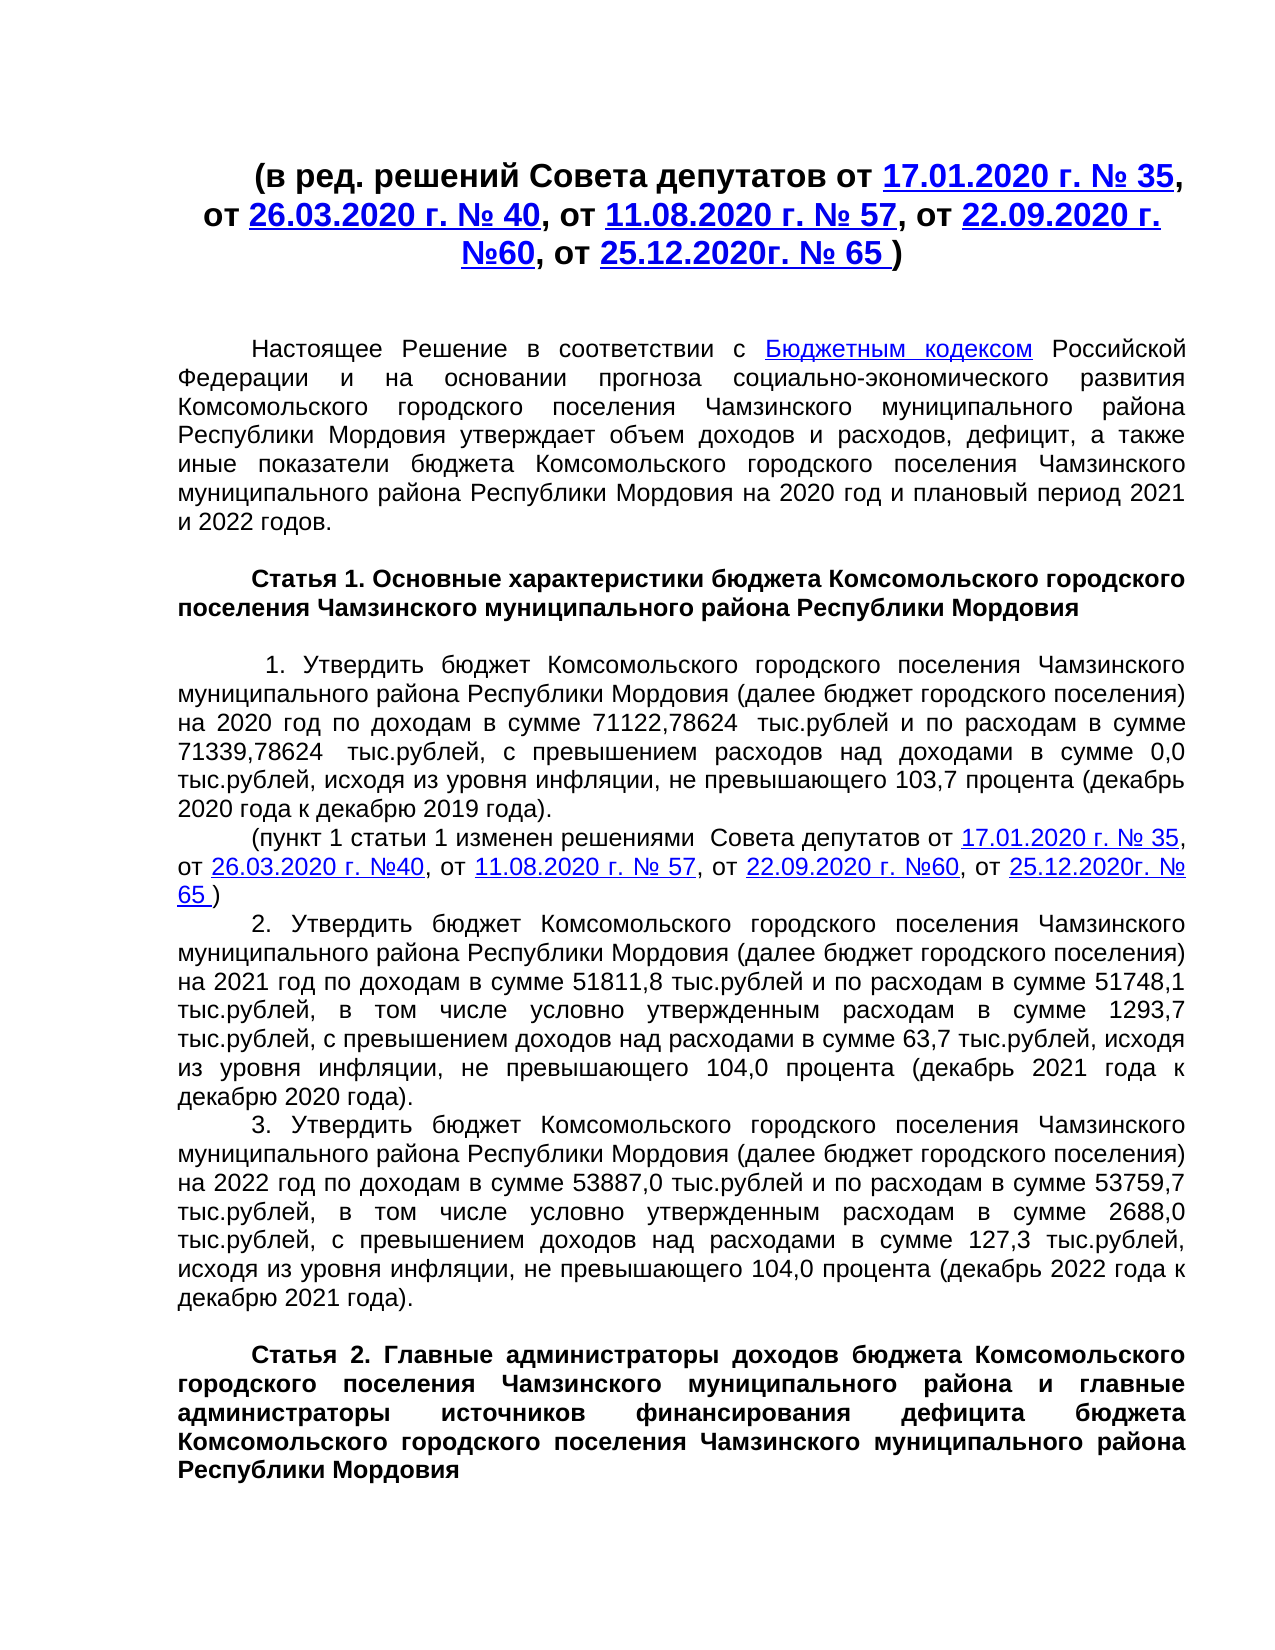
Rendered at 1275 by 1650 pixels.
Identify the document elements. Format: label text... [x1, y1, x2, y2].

subtitle Статья 1. Основные характеристики бюджета Комсомольского городского поселения Чамзинского муниципального района Республики Мордовия [177, 564, 1186, 622]
subtitle (в ред. решений Совета депутатов от 17.01.2020 г. № 35, от 26.03.2020 г. № 40, от 11.08.2020 г. № 57, от 22.09.2020 г. №60, от 25.12.2020г. № 65 ) [177, 157, 1186, 272]
text 2. Утвердить бюджет Комсомольского городского поселения Чамзинского муниципального района Республики Мордовия (далее бюджет городского поселения) на 2021 год по доходам в сумме 51811,8 тыс.рублей и по расходам в сумме 51748,1 тыс.рублей, в том числе условно утвержденным расходам в сумме 1293,7 тыс.рублей, с превышением доходов над расходами в сумме 63,7 тыс.рублей, исходя из уровня инфляции, не превышающего 104,0 процента (декабрь 2021 года к декабрю 2020 года). [177, 909, 1186, 1110]
text 3. Утвердить бюджет Комсомольского городского поселения Чамзинского муниципального района Республики Мордовия (далее бюджет городского поселения) на 2022 год по доходам в сумме 53887,0 тыс.рублей и по расходам в сумме 53759,7 тыс.рублей, в том числе условно утвержденным расходам в сумме 2688,0 тыс.рублей, с превышением доходов над расходами в сумме 127,3 тыс.рублей, исходя из уровня инфляции, не превышающего 104,0 процента (декабрь 2022 года к декабрю 2021 года). [177, 1110, 1186, 1312]
subtitle Статья 2. Главные администраторы доходов бюджета Комсомольского городского поселения Чамзинского муниципального района и главные администраторы источников финансирования дефицита бюджета Комсомольского городского поселения Чамзинского муниципального района Республики Мордовия [177, 1340, 1186, 1484]
text (пункт 1 статьи 1 изменен решениями Совета депутатов от 17.01.2020 г. № 35, от 26.03.2020 г. №40, от 11.08.2020 г. № 57, от 22.09.2020 г. №60, от 25.12.2020г. № 65 ) [177, 823, 1186, 909]
text Настоящее Решение в соответствии с Бюджетным кодексом Российской Федерации и на основании прогноза социально-экономического развития Комсомольского городского поселения Чамзинского муниципального района Республики Мордовия утверждает объем доходов и расходов, дефицит, а также иные показатели бюджета Комсомольского городского поселения Чамзинского муниципального района Республики Мордовия на 2020 год и плановый период 2021 и 2022 годов. [177, 334, 1186, 535]
text 1. Утвердить бюджет Комсомольского городского поселения Чамзинского муниципального района Республики Мордовия (далее бюджет городского поселения) на 2020 год по доходам в сумме 71122,78624 тыс.рублей и по расходам в сумме 71339,78624 тыс.рублей, с превышением расходов над доходами в сумме 0,0 тыс.рублей, исходя из уровня инфляции, не превышающего 103,7 процента (декабрь 2020 года к декабрю 2019 года). [177, 650, 1186, 823]
